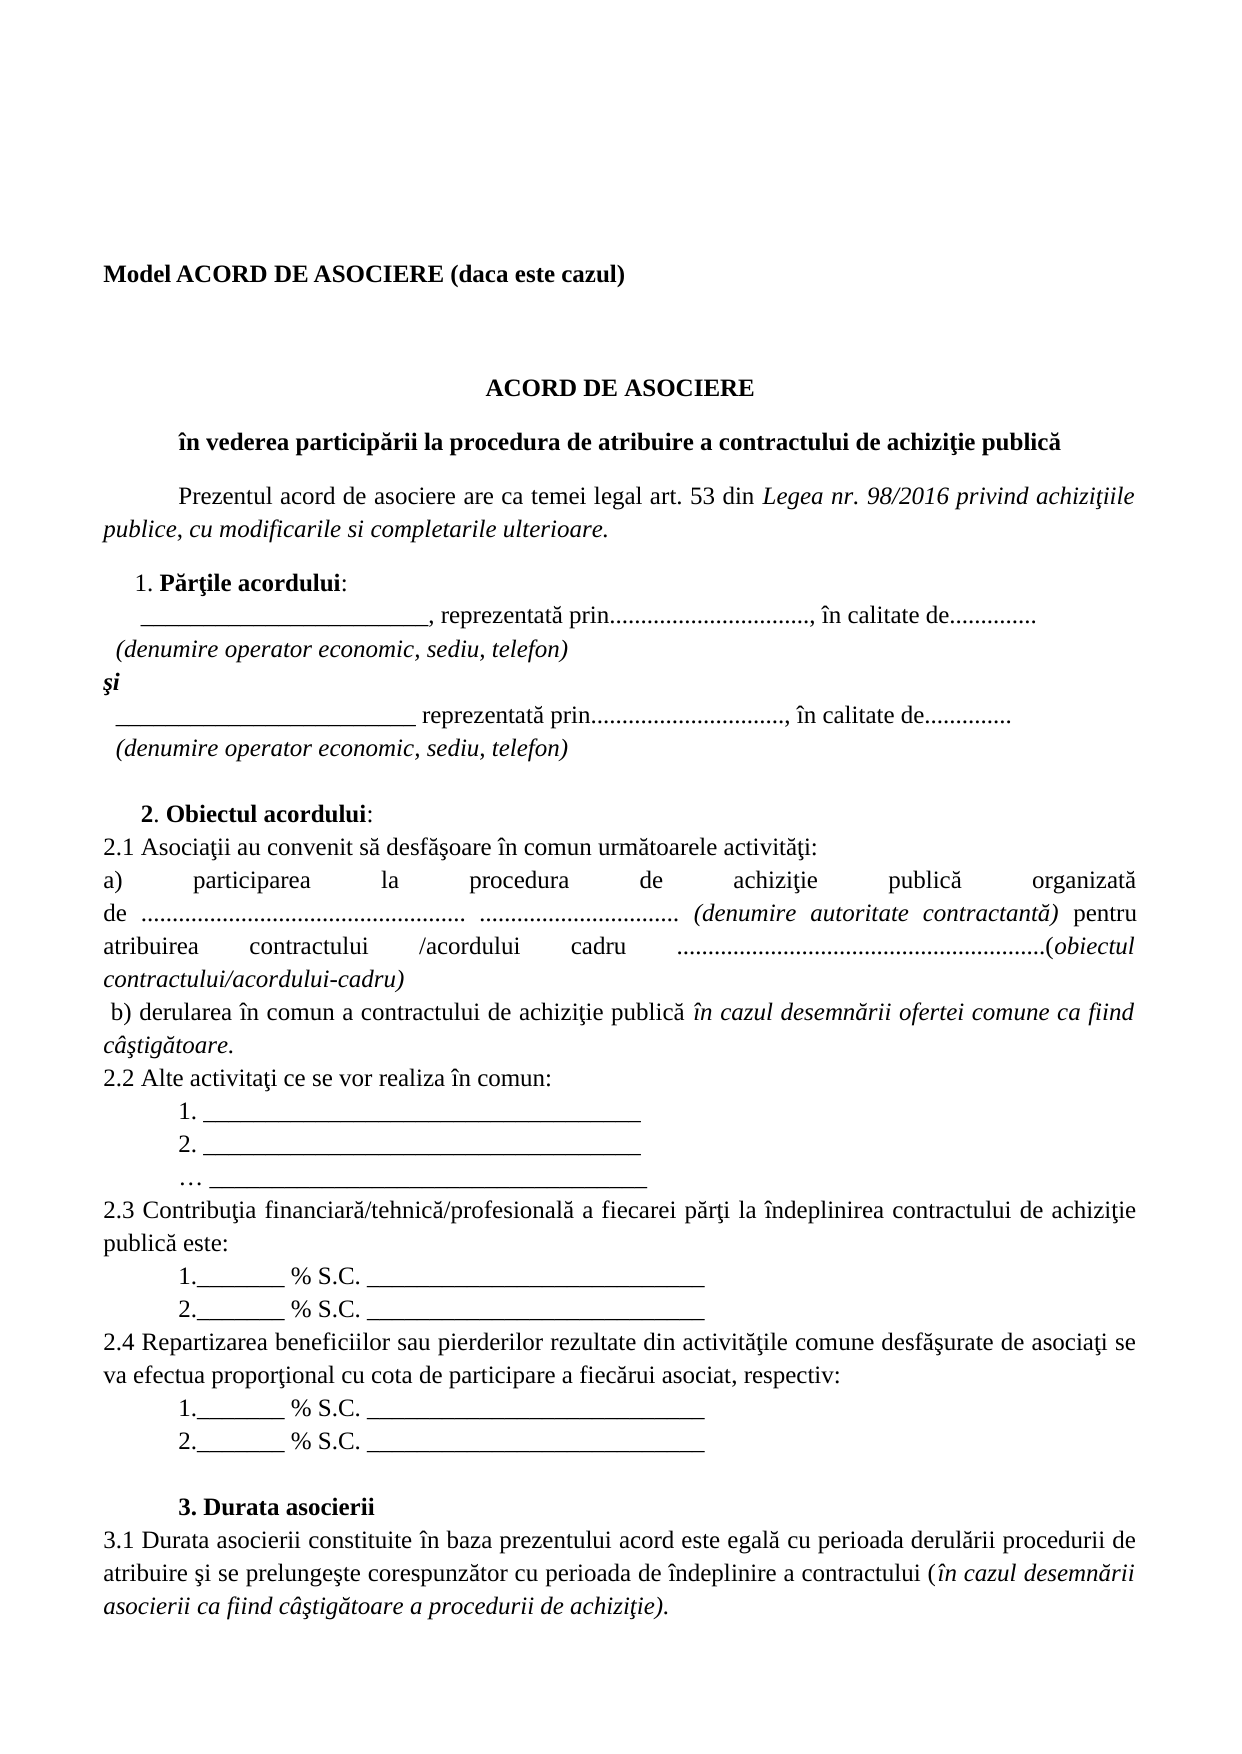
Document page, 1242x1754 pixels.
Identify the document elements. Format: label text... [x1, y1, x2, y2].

text 2. ___________________________________ [103, 1129, 1137, 1158]
text 2. Obiectul acordului: [103, 799, 1137, 827]
text (denumire operator economic, sediu, telefon) [103, 733, 1137, 761]
text 2.3 Contribuţia financiară/tehnică/profesională a fiecarei părţi la îndeplinirea contractului de achiziţie publică este: [103, 1195, 1137, 1257]
text 3.1 Durata asocierii constituite în baza prezentului acord este egală cu perioada derulării procedurii de atribuire şi se prelungeşte corespunzător cu perioada de îndeplinire a contractului (în cazul desemnării asocierii ca fiind câştigătoare a procedurii de achiziţie). [103, 1525, 1137, 1620]
text 2.1 Asociaţii au convenit să desfăşoare în comun următoarele activităţi: [103, 832, 1137, 861]
text 1._______ % S.C. ___________________________ [103, 1261, 1137, 1290]
text ACORD DE ASOCIERE [103, 373, 1137, 402]
text ________________________ reprezentată prin..............................., în calitate de.............. [103, 700, 1137, 728]
text şi [103, 667, 1137, 695]
text 2.4 Repartizarea beneficiilor sau pierderilor rezultate din activităţile comune desfăşurate de asociaţi se va efectua proporţional cu cota de participare a fiecărui asociat, respectiv: [103, 1327, 1137, 1389]
text 2.2 Alte activitaţi ce se vor realiza în comun: [103, 1063, 1137, 1092]
text în vederea participării la procedura de atribuire a contractului de achiziţie publică [103, 427, 1137, 456]
text b) derularea în comun a contractului de achiziţie publică în cazul desemnării ofertei comune ca fiind câştigătoare. [103, 997, 1137, 1059]
text Prezentul acord de asociere are ca temei legal art. 53 din Legea nr. 98/2016 privind achiziţiile publice, cu modificarile si completarile ulterioare. [103, 481, 1137, 542]
text 2._______ % S.C. ___________________________ [103, 1294, 1137, 1323]
text 3. Durata asocierii [103, 1492, 1137, 1521]
text 1. ___________________________________ [103, 1096, 1137, 1125]
text Model ACORD DE ASOCIERE (daca este cazul) [103, 259, 1137, 287]
text … ___________________________________ [103, 1162, 1137, 1191]
text 1. Părţile acordului: [103, 568, 1137, 596]
text _______________________, reprezentată prin................................, în calitate de.............. [141, 601, 1137, 629]
text (denumire operator economic, sediu, telefon) [103, 634, 1137, 662]
text 1._______ % S.C. ___________________________ [103, 1393, 1137, 1422]
text 2._______ % S.C. ___________________________ [103, 1426, 1137, 1455]
text a) participarea la procedura de achiziţie publică organizată de .................................................... ................................ (denumire autoritate contractantă) pentru atribuirea contractului /acordului cadru ...........................................................(obiectul contractului/acordului-cadru) [103, 865, 1137, 993]
